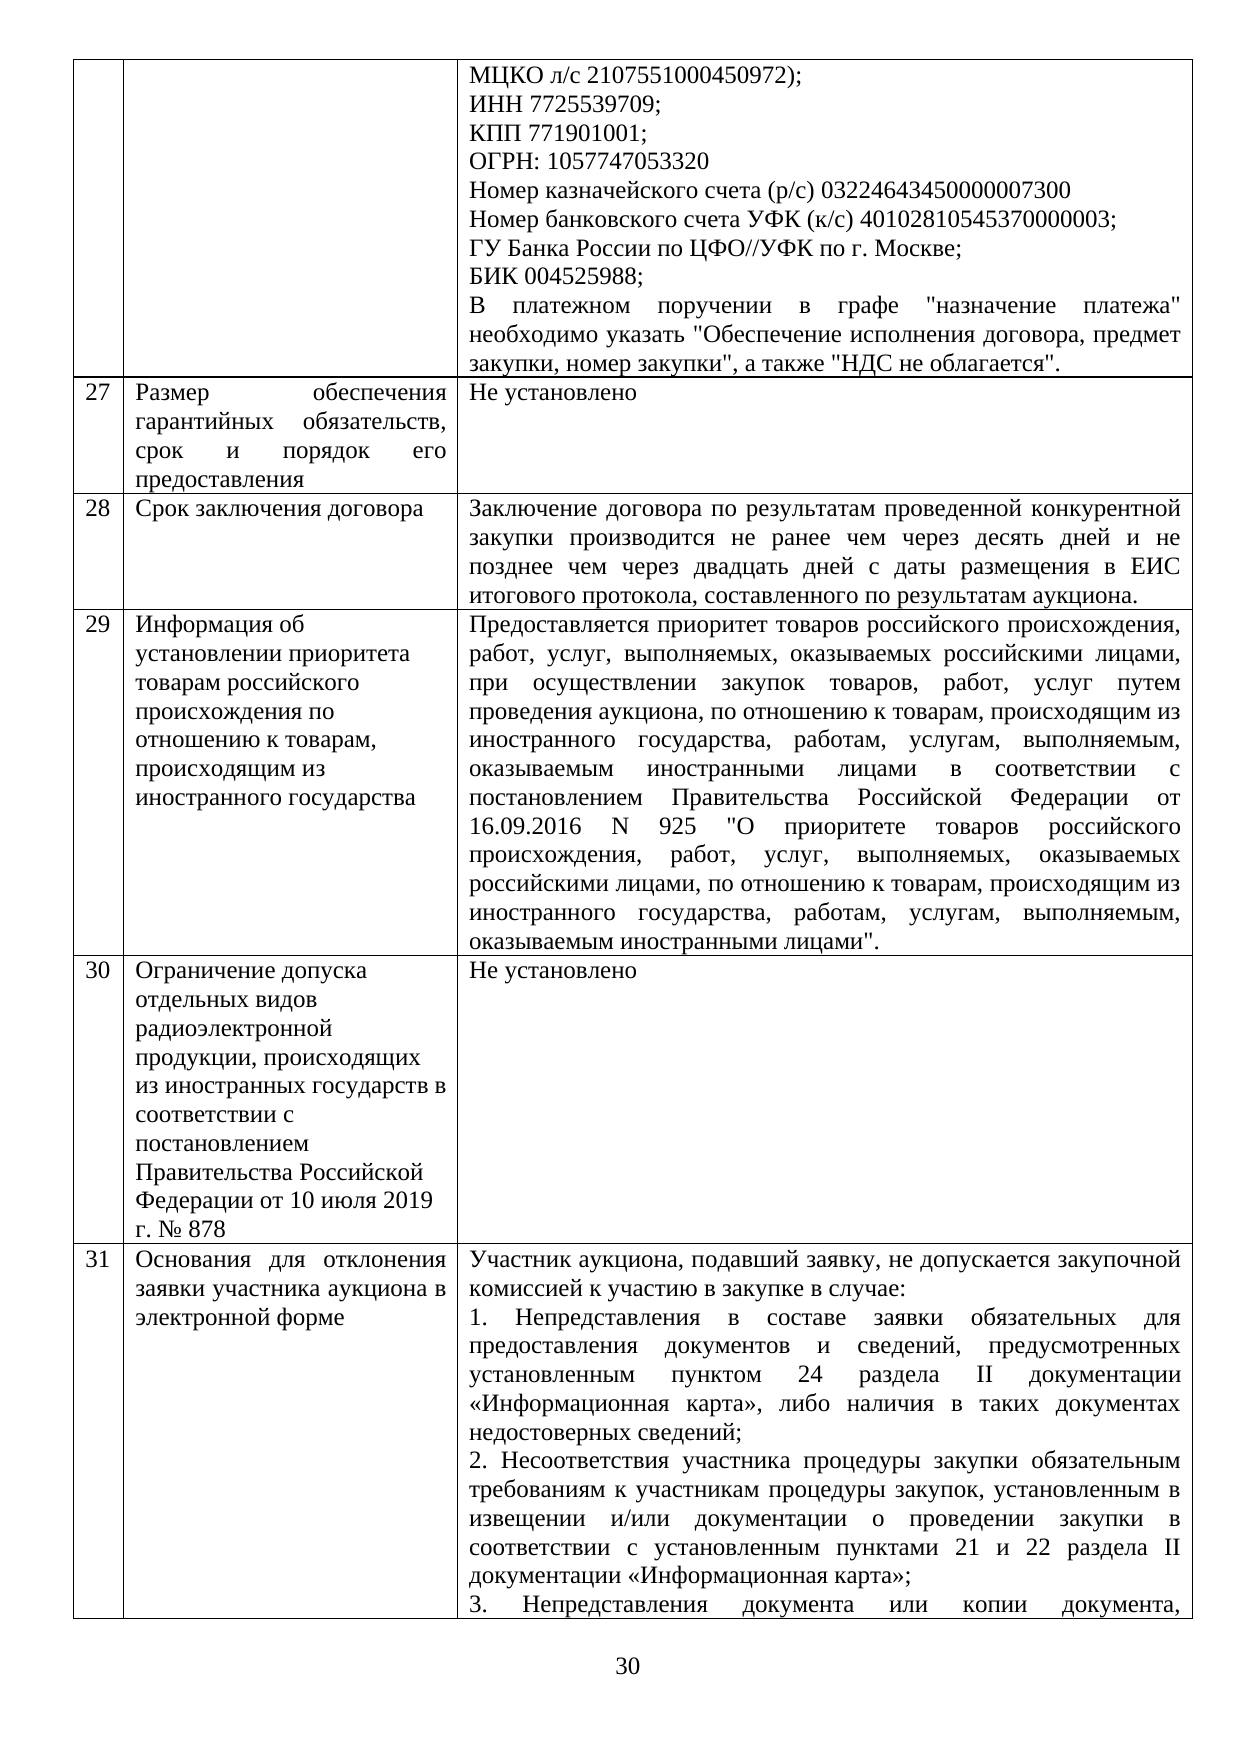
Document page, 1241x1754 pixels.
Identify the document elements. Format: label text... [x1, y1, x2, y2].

table_cell Предоставляется приоритет товаров российского происхождения, работ, услуг, выполняемых, оказываемых российскими лицами, при осуществлении закупок товаров, работ, услуг путем проведения аукциона, по отношению к товарам, происходящим из иностранного государства, работам, услугам, выполняемым, оказываемым иностранными лицами в соответствии с постановлением Правительства Российской Федерации от 16.09.2016 N 925 "О приоритете товаров российского происхождения, работ, услуг, выполняемых, оказываемых российскими лицами, по отношению к товарам, происходящим из иностранного государства, работам, услугам, выполняемым, оказываемым иностранными лицами". [458, 610, 1192, 954]
table_cell Не установлено [458, 378, 1192, 492]
table_cell 31 [74, 1244, 123, 1618]
table_cell Информация об установлении приоритета товарам российского происхождения по отношению к товарам, происходящим из иностранного государства [124, 610, 457, 954]
table_cell Заключение договора по результатам проведенной конкурентной закупки производится не ранее чем через десять дней и не позднее чем через двадцать дней с даты размещения в ЕИС итогового протокола, составленного по результатам аукциона. [458, 494, 1192, 608]
table_cell Размер обеспечения гарантийных обязательств, срок и порядок его предоставления [124, 378, 457, 492]
table_cell 26 [74, 60, 123, 376]
table_cell 27 [74, 378, 123, 492]
table_cell Ограничение допуска отдельных видов радиоэлектронной продукции, происходящих из иностранных государств в соответствии с постановлением Правительства Российской Федерации от 10 июля 2019 г. № 878 [124, 956, 457, 1243]
table_cell Срок заключения договора [124, 494, 457, 608]
table_cell 28 [74, 494, 123, 608]
table_cell 30 [74, 956, 123, 1243]
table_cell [458, 1244, 1192, 1618]
table_cell 29 [74, 610, 123, 954]
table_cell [458, 60, 1192, 376]
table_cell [124, 1244, 457, 1618]
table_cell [124, 60, 457, 376]
table_cell Не установлено [458, 956, 1192, 1243]
